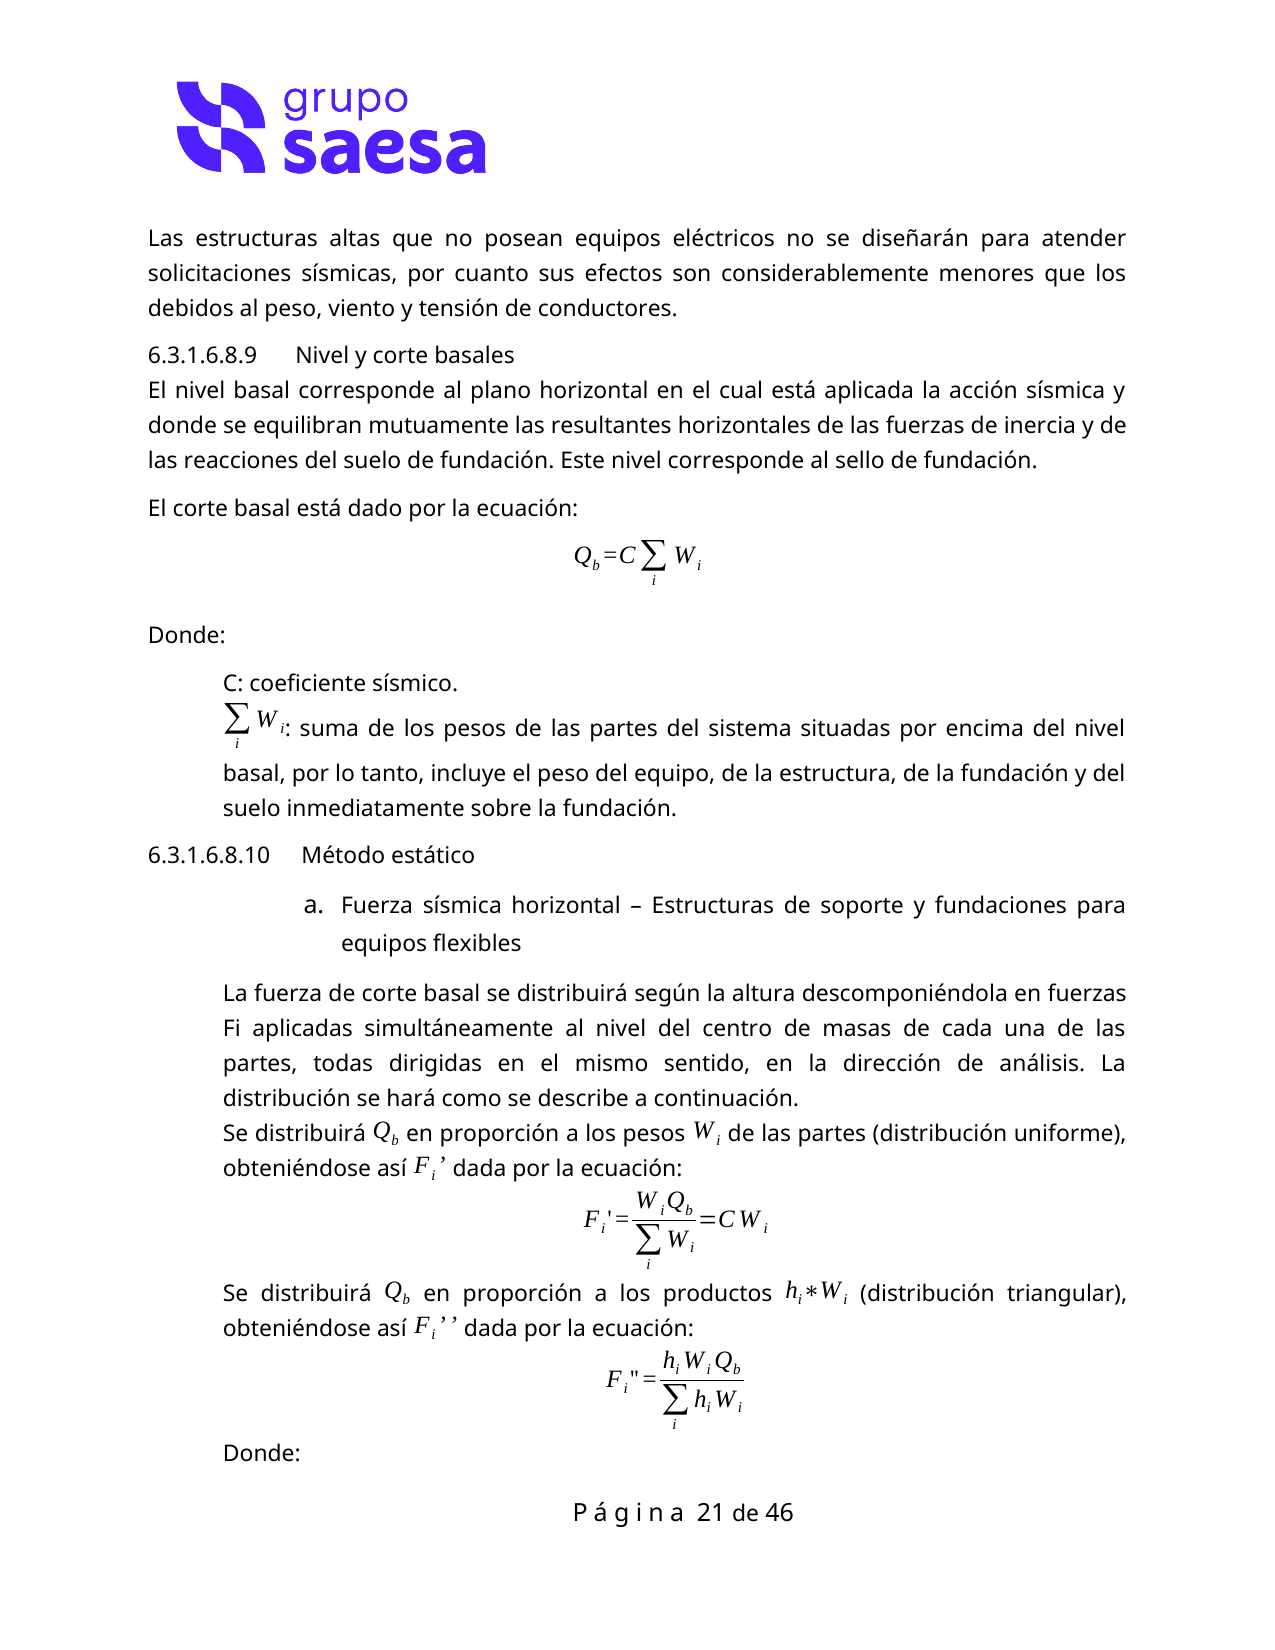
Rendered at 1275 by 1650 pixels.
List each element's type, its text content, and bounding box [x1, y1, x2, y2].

list Se distribuirá en proporción a los productos (distribución triangular), obteniéndose así dada por la ecuación: [223, 1277, 1127, 1343]
subtitle Nivel y corte basales [148, 339, 1127, 370]
text El nivel basal corresponde al plano horizontal en el cual está aplicada la acción sísmica y donde se equilibran mutuamente las resultantes horizontales de las fuerzas de inercia y de las reacciones del suelo de fundación. Este nivel corresponde al sello de fundación. [148, 374, 1127, 475]
text Las estructuras altas que no posean equipos eléctricos no se diseñarán para atender solicitaciones sísmicas, por cuanto sus efectos son considerablemente menores que los debidos al peso, viento y tensión de conductores. [148, 221, 1127, 323]
list : suma de los pesos de las partes del sistema situadas por encima del nivel basal, por lo tanto, incluye el peso del equipo, de la estructura, de la fundación y del suelo inmediatamente sobre la fundación. [223, 702, 1127, 823]
text El corte basal está dado por la ecuación: [148, 491, 1127, 523]
list Fuerza sísmica horizontal – Estructuras de soporte y fundaciones para equipos flexibles [303, 887, 1127, 958]
subtitle Método estático [148, 839, 1127, 870]
text Donde: [148, 619, 1127, 651]
list C: coeficiente sísmico. [223, 667, 1127, 698]
list La fuerza de corte basal se distribuirá según la altura descomponiéndola en fuerzas Fi aplicadas simultáneamente al nivel del centro de masas de cada una de las partes, todas dirigidas en el mismo sentido, en la dirección de análisis. La distribución se hará como se describe a continuación. [223, 977, 1127, 1113]
list Donde: [223, 1436, 1127, 1468]
list Se distribuirá en proporción a los pesos de las partes (distribución uniforme), obteniéndose así dada por la ecuación: [223, 1117, 1127, 1183]
